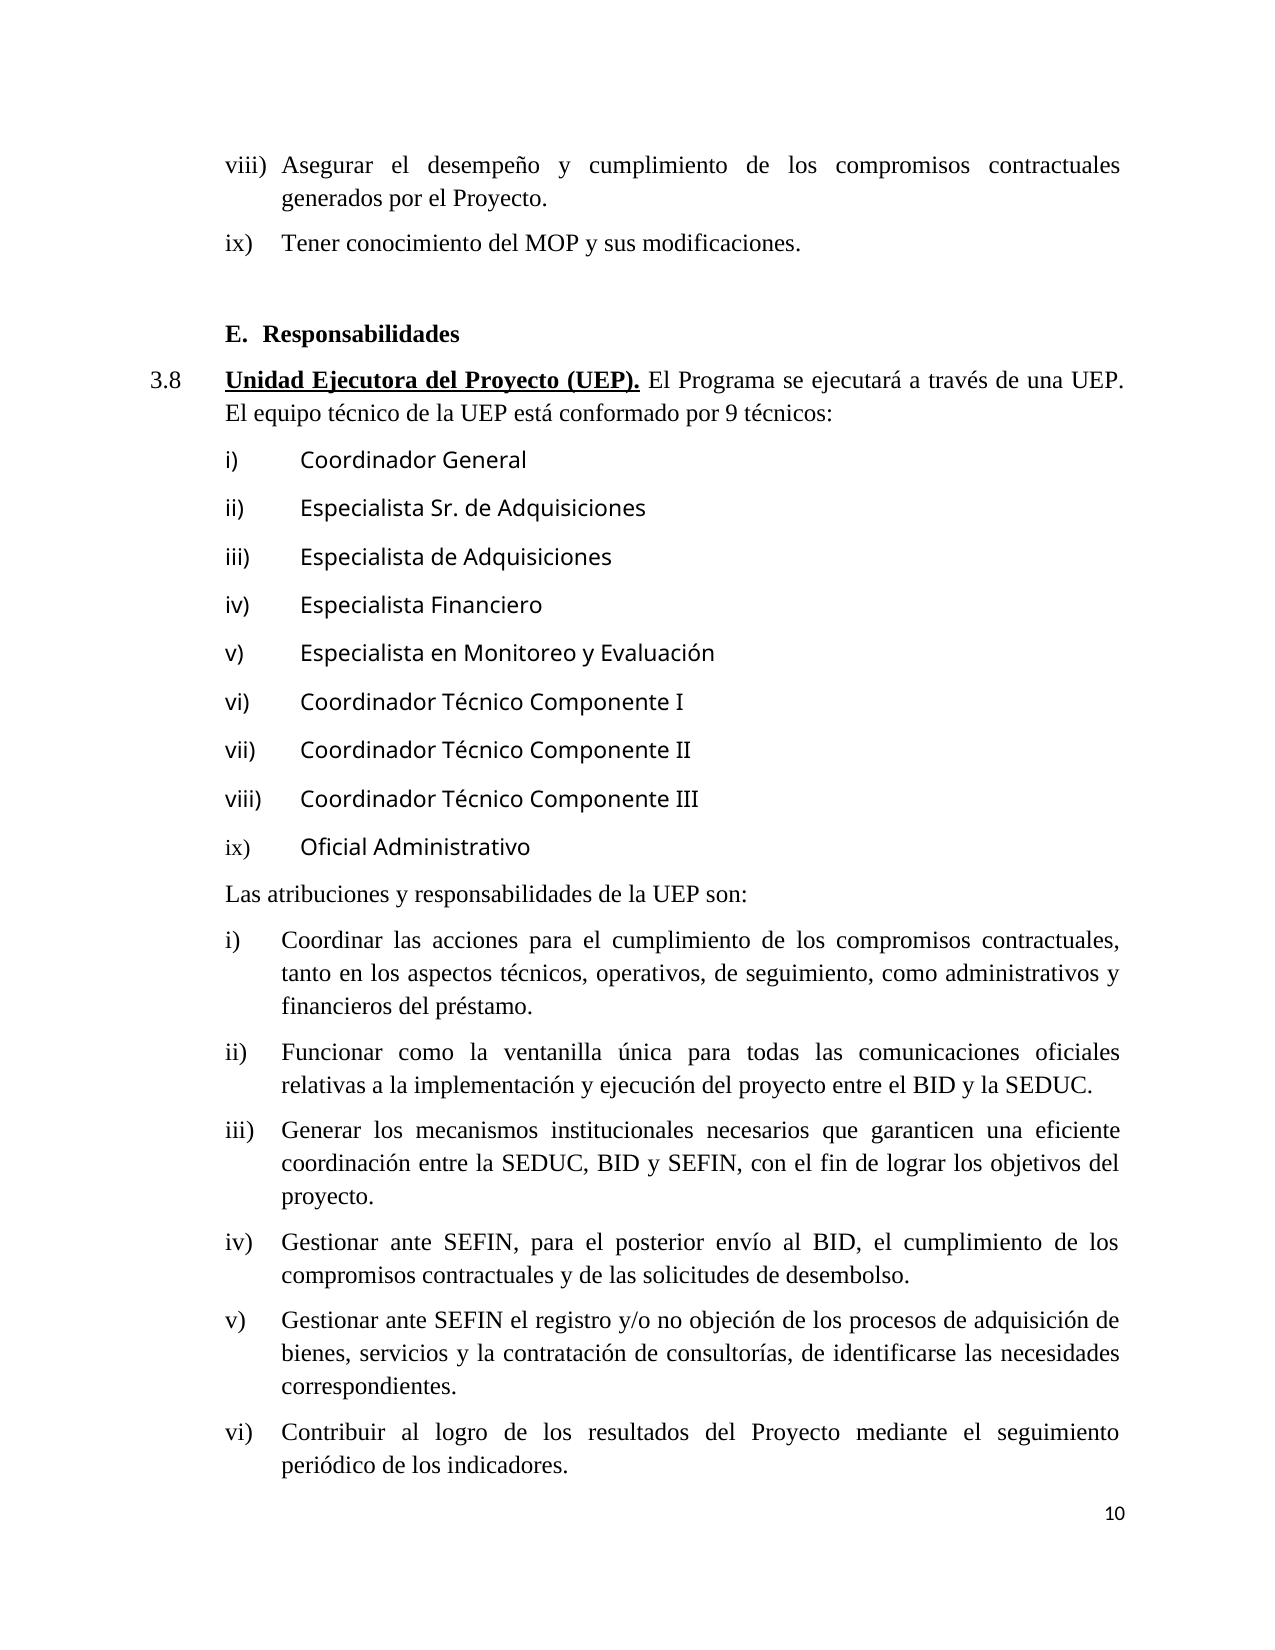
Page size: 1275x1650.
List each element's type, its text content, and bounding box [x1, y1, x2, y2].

list Coordinador Técnico Componente III [225, 783, 1125, 814]
subtitle Gestionar ante SEFIN el registro y/o no objeción de los procesos de adquisición de bienes, servicios y la contratación de consultorías, de identificarse las necesidades correspondientes. [225, 1305, 1121, 1400]
list Coordinador General [225, 444, 1125, 475]
subtitle Contribuir al logro de los resultados del Proyecto mediante el seguimiento periódico de los indicadores. [225, 1417, 1121, 1479]
list Especialista Financiero [225, 589, 1125, 620]
list Coordinador Técnico Componente II [225, 734, 1125, 766]
list Unidad Ejecutora del Proyecto (UEP). El Programa se ejecutará a través de una UEP. El equipo técnico de la UEP está conformado por 9 técnicos: [150, 365, 1125, 427]
subtitle Responsabilidades [225, 319, 1125, 348]
list Especialista Sr. de Adquisiciones [225, 492, 1125, 523]
subtitle Generar los mecanismos institucionales necesarios que garanticen una eficiente coordinación entre la SEDUC, BID y SEFIN, con el fin de lograr los objetivos del proyecto. [225, 1115, 1121, 1210]
list Tener conocimiento del MOP y sus modificaciones. [225, 228, 1121, 257]
list Especialista de Adquisiciones [225, 541, 1125, 572]
text Las atribuciones y responsabilidades de la UEP son: [225, 879, 1121, 908]
list Especialista en Monitoreo y Evaluación [225, 637, 1125, 669]
subtitle Funcionar como la ventanilla única para todas las comunicaciones oficiales relativas a la implementación y ejecución del proyecto entre el BID y la SEDUC. [225, 1037, 1121, 1098]
list Coordinador Técnico Componente I [225, 686, 1125, 717]
subtitle Gestionar ante SEFIN, para el posterior envío al BID, el cumplimiento de los compromisos contractuales y de las solicitudes de desembolso. [225, 1227, 1121, 1288]
list Asegurar el desempeño y cumplimiento de los compromisos contractuales generados por el Proyecto. [225, 150, 1121, 212]
subtitle Coordinar las acciones para el cumplimiento de los compromisos contractuales, tanto en los aspectos técnicos, operativos, de seguimiento, como administrativos y financieros del préstamo. [225, 925, 1121, 1020]
list Oficial Administrativo [225, 831, 1121, 862]
